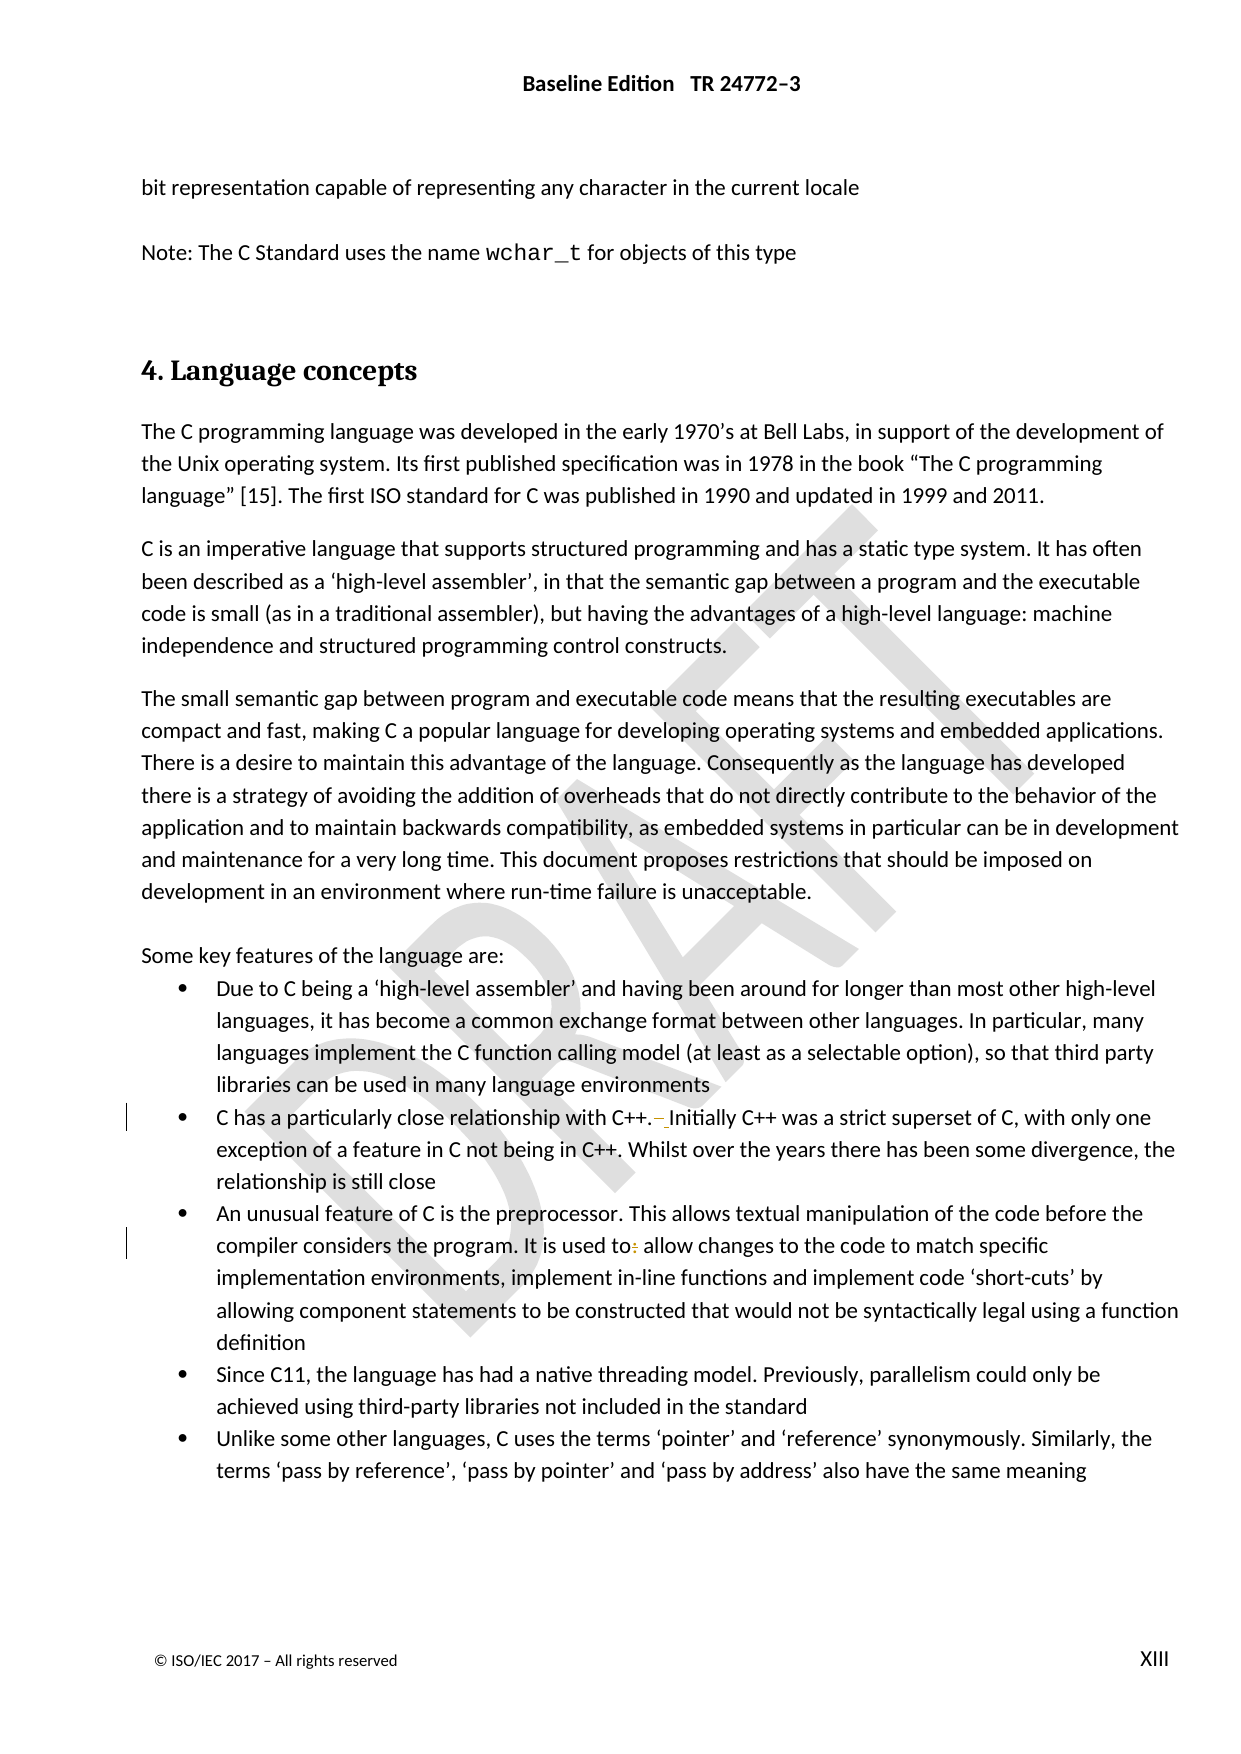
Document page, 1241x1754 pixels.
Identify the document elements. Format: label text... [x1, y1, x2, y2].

list Due to C being a ‘high-level assembler’ and having been around for longer than most other high-level languages, it has become a common exchange format between other languages. In particular, many languages implement the C function calling model (at least as a selectable option), so that third party libraries can be used in many language environments [178, 974, 1182, 1098]
text The C programming language was developed in the early 1970’s at Bell Labs, in support of the development of the Unix operating system. Its first published specification was in 1978 in the book “The C programming language” [15]. The first ISO standard for C was published in 1990 and updated in 1999 and 2011. [141, 417, 1182, 509]
list C has a particularly close relationship with C++.Initially C++ was a strict superset of C, with only one exception of a feature in C not being in C++. Whilst over the years there has been some divergence, the relationship is still close [178, 1103, 1182, 1195]
list Since C11, the language has had a native threading model. Previously, parallelism could only be achieved using third-party libraries not included in the standard [178, 1360, 1182, 1420]
text C is an imperative language that supports structured programming and has a static type system. It has often been described as a ‘high-level assembler’, in that the semantic gap between a program and the executable code is small (as in a traditional assembler), but having the advantages of a high-level language: machine independence and structured programming control constructs. [141, 534, 1182, 659]
text The small semantic gap between program and executable code means that the resulting executables are compact and fast, making C a popular language for developing operating systems and embedded applications. There is a desire to maintain this advantage of the language. Consequently as the language has developed there is a strategy of avoiding the addition of overheads that do not directly contribute to the behavior of the application and to maintain backwards compatibility, as embedded systems in particular can be in development and maintenance for a very long time. This document proposes restrictions that should be imposed on development in an environment where run-time failure is unacceptable. [141, 684, 1182, 905]
text Note: The C Standard uses the name wchar_t for objects of this type [141, 238, 1182, 267]
text bit representation capable of representing any character in the current locale [141, 173, 1182, 202]
list Unlike some other languages, C uses the terms ‘pointer’ and ‘reference’ synonymously. Similarly, the terms ‘pass by reference’, ‘pass by pointer’ and ‘pass by address’ also have the same meaning [178, 1424, 1182, 1485]
subtitle 4. Language concepts [141, 354, 1182, 387]
text Some key features of the language are: [141, 942, 1182, 970]
list An unusual feature of C is the preprocessor. This allows textual manipulation of the code before the compiler considers the program. It is used to allow changes to the code to match specific implementation environments, implement in-line functions and implement code ‘short-cuts’ by allowing component statements to be constructed that would not be syntactically legal using a function definition [178, 1199, 1182, 1356]
